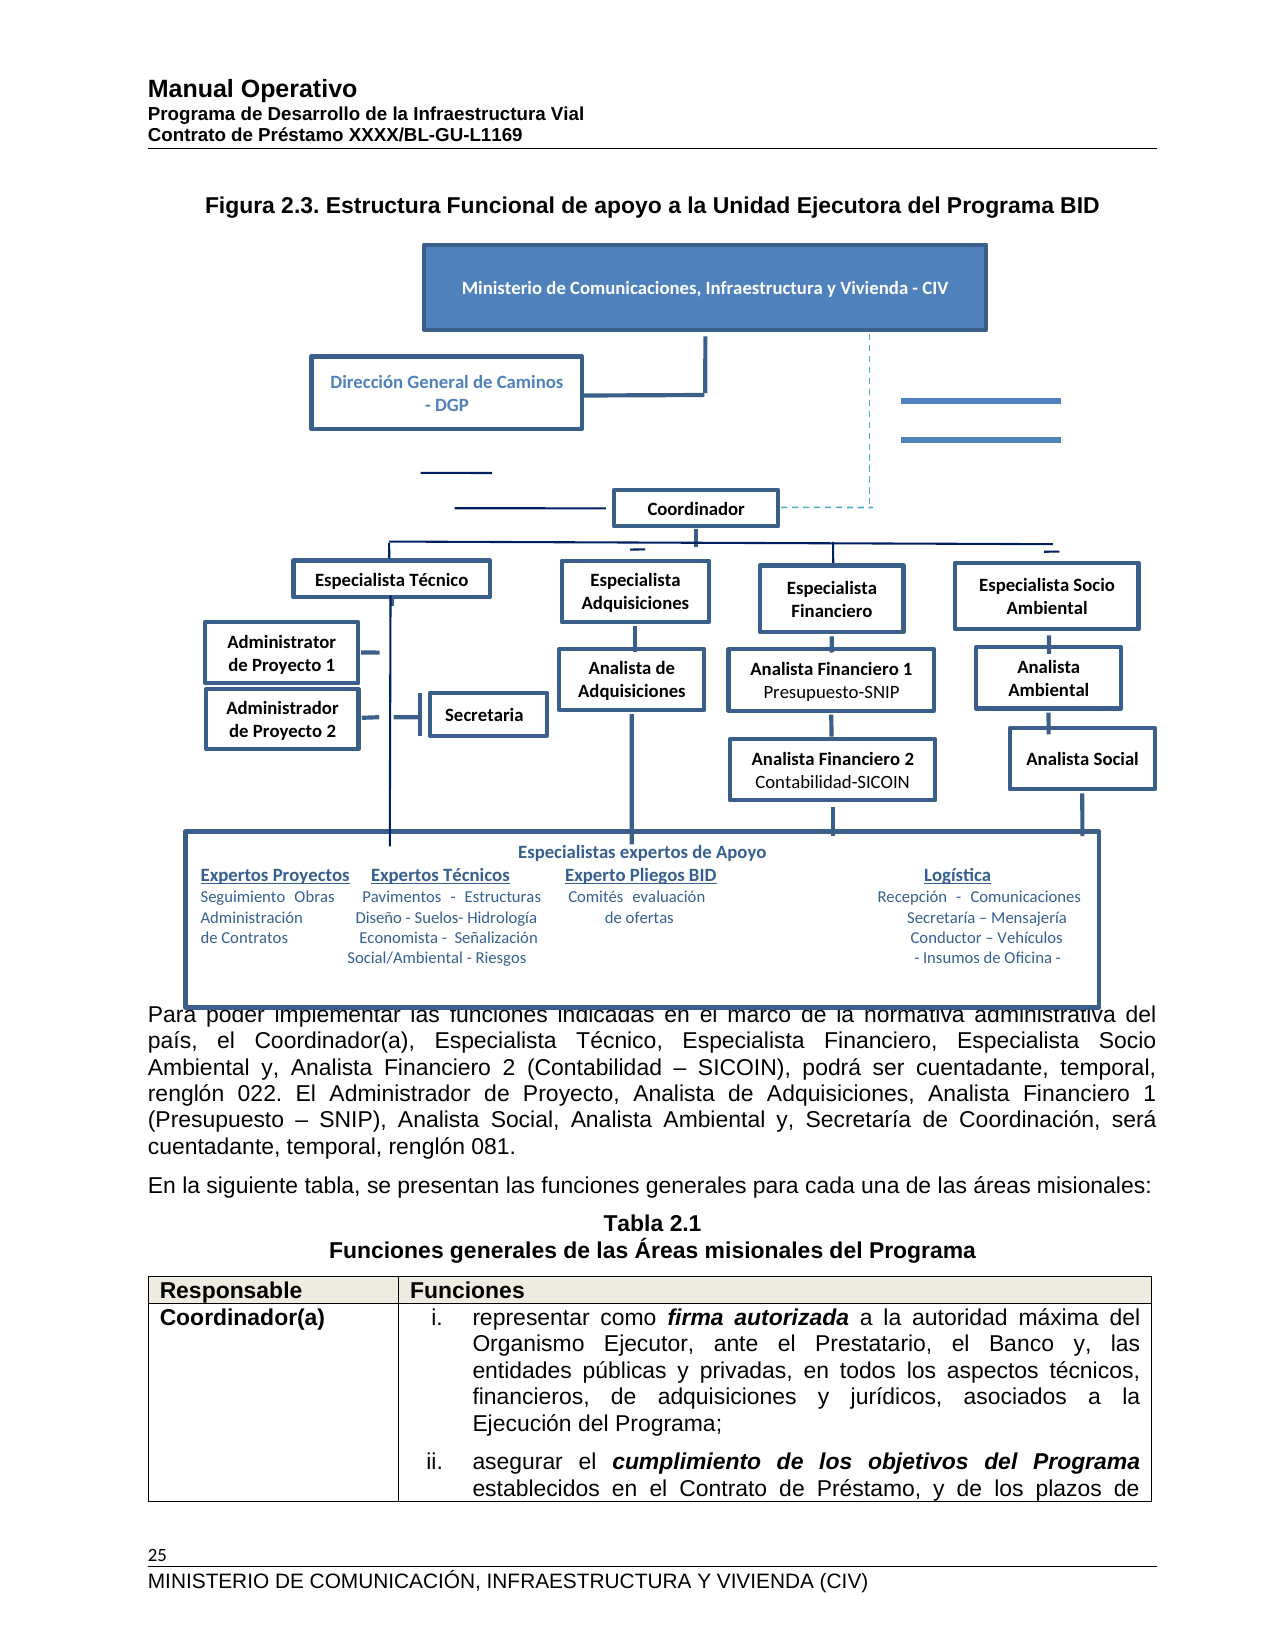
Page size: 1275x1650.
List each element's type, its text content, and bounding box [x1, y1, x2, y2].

text Tabla 2.1 [148, 1210, 1157, 1237]
table_header Funciones [399, 1277, 1151, 1303]
text Figura 2.3. Estructura Funcional de apoyo a la Unidad Ejecutora del Programa BID [148, 192, 1157, 218]
table_header Responsable [149, 1277, 398, 1303]
table_cell Coordinador(a) [149, 1304, 398, 1501]
text Para poder implementar las funciones indicadas en el marco de la normativa administrativa del país, el Coordinador(a), Especialista Técnico, Especialista Financiero, Especialista Socio Ambiental y, Analista Financiero 2 (Contabilidad – SICOIN), podrá ser cuentadante, temporal, renglón 022. El Administrador de Proyecto, Analista de Adquisiciones, Analista Financiero 1 (Presupuesto – SNIP), Analista Social, Analista Ambiental y, Secretaría de Coordinación, será cuentadante, temporal, renglón 081. [148, 1001, 1157, 1159]
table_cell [399, 1304, 1151, 1501]
text Funciones generales de las Áreas misionales del Programa [148, 1237, 1157, 1263]
text En la siguiente tabla, se presentan las funciones generales para cada una de las áreas misionales: [148, 1172, 1157, 1198]
